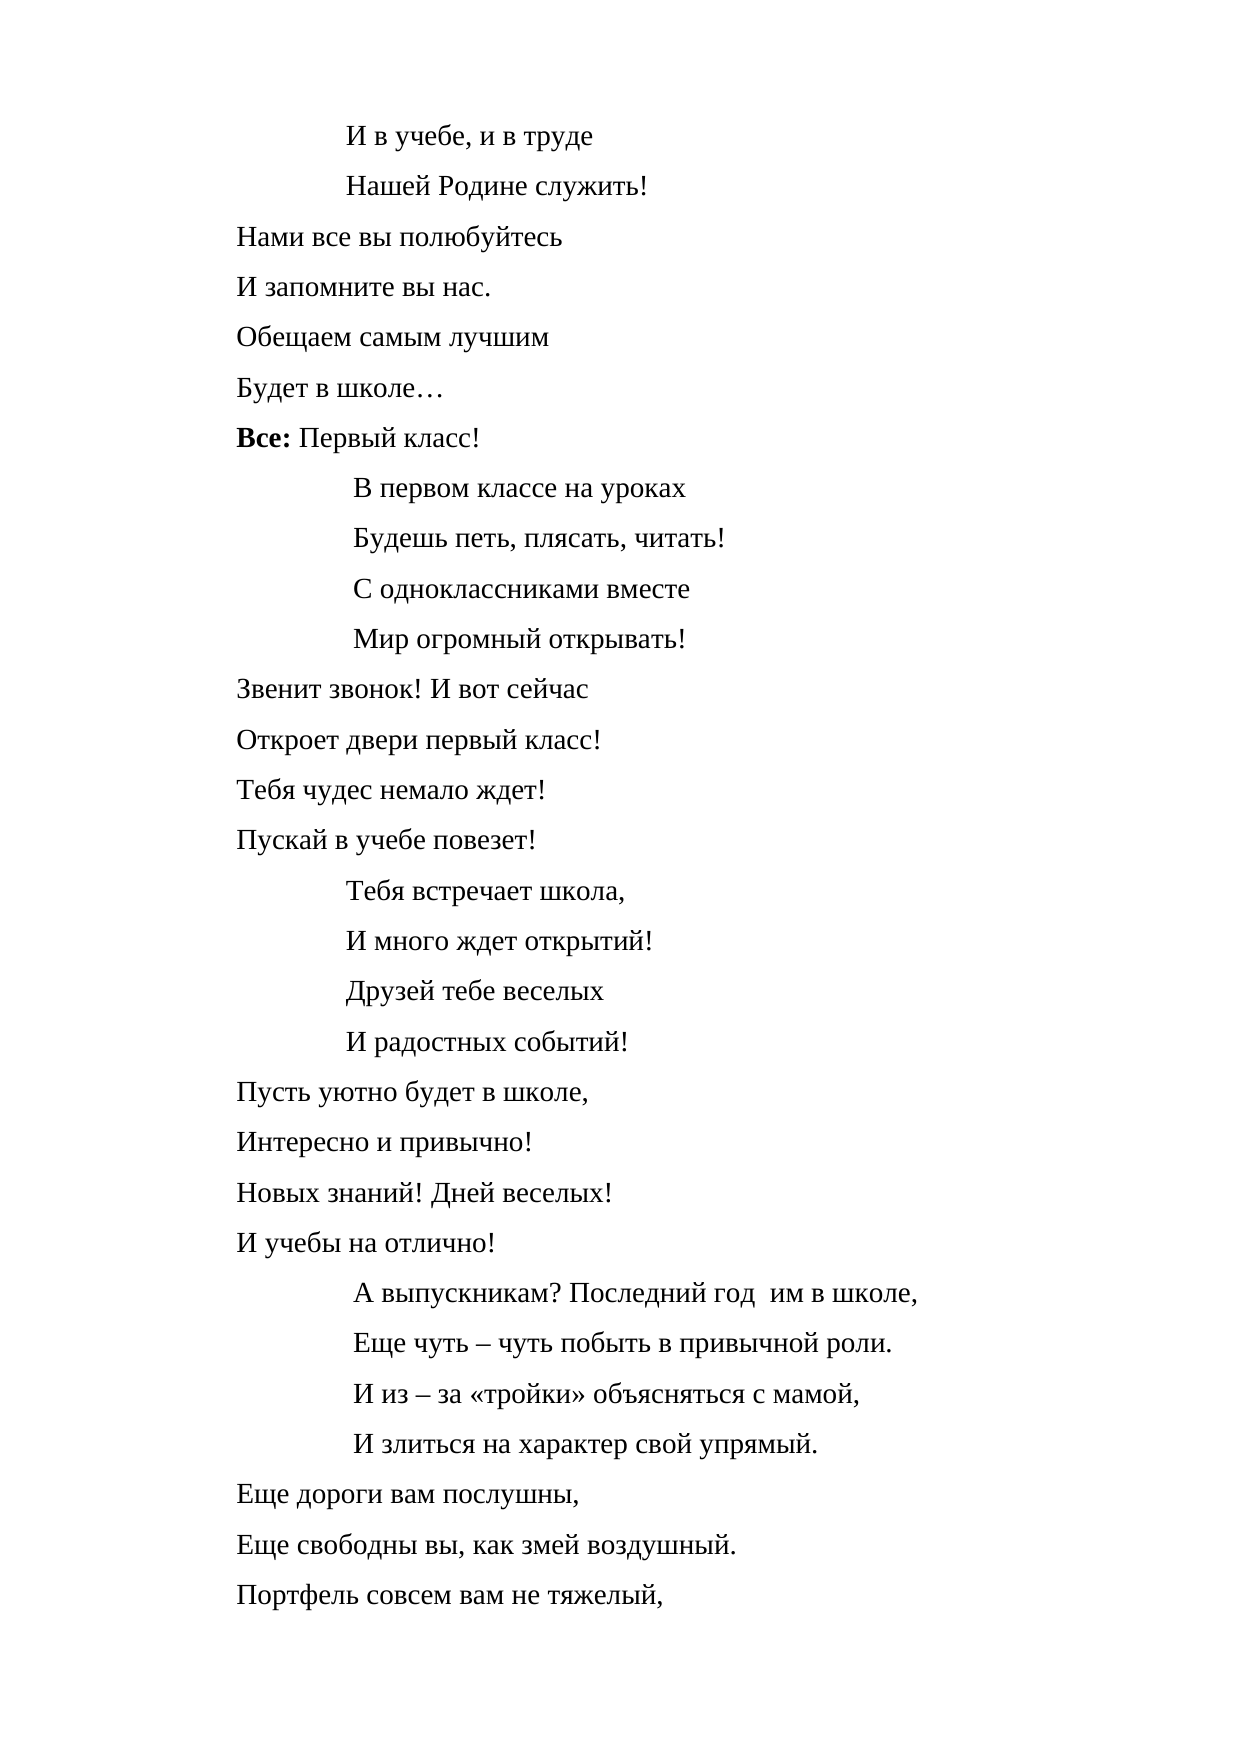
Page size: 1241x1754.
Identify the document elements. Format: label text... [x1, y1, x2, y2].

text Обещаем самым лучшим [177, 319, 1152, 353]
text Друзей тебе веселых [177, 973, 1152, 1007]
text И злиться на характер свой упрямый. [177, 1426, 1152, 1460]
text Мир огромный открывать! [177, 621, 1152, 655]
text И радостных событий! [177, 1024, 1152, 1057]
text А выпускникам? Последний год им в школе, [177, 1275, 1152, 1309]
text И учебы на отлично! [177, 1225, 1152, 1258]
text Еще свободны вы, как змей воздушный. [177, 1527, 1152, 1560]
text Еще чуть – чуть побыть в привычной роли. [177, 1326, 1152, 1359]
text Пускай в учебе повезет! [177, 822, 1152, 856]
text Новых знаний! Дней веселых! [177, 1175, 1152, 1208]
text Нашей Родине служить! [177, 168, 1152, 202]
text Звенит звонок! И вот сейчас [177, 672, 1152, 705]
text Будет в школе… [177, 370, 1152, 403]
text Будешь петь, плясать, читать! [177, 521, 1152, 554]
text Пусть уютно будет в школе, [177, 1074, 1152, 1108]
text И из – за «тройки» объясняться с мамой, [177, 1376, 1152, 1409]
text Откроет двери первый класс! [177, 722, 1152, 755]
text Интересно и привычно! [177, 1124, 1152, 1158]
text Все: Первый класс! [177, 420, 1152, 453]
text И много ждет открытий! [177, 923, 1152, 957]
text Портфель совсем вам не тяжелый, [177, 1577, 1152, 1611]
text В первом классе на уроках [177, 470, 1152, 504]
text Тебя чудес немало ждет! [177, 772, 1152, 806]
text С одноклассниками вместе [177, 571, 1152, 604]
text Тебя встречает школа, [177, 873, 1152, 906]
text Еще дороги вам послушны, [177, 1477, 1152, 1510]
text И запомните вы нас. [177, 269, 1152, 303]
text И в учебе, и в труде [177, 118, 1152, 152]
text Нами все вы полюбуйтесь [177, 219, 1152, 252]
